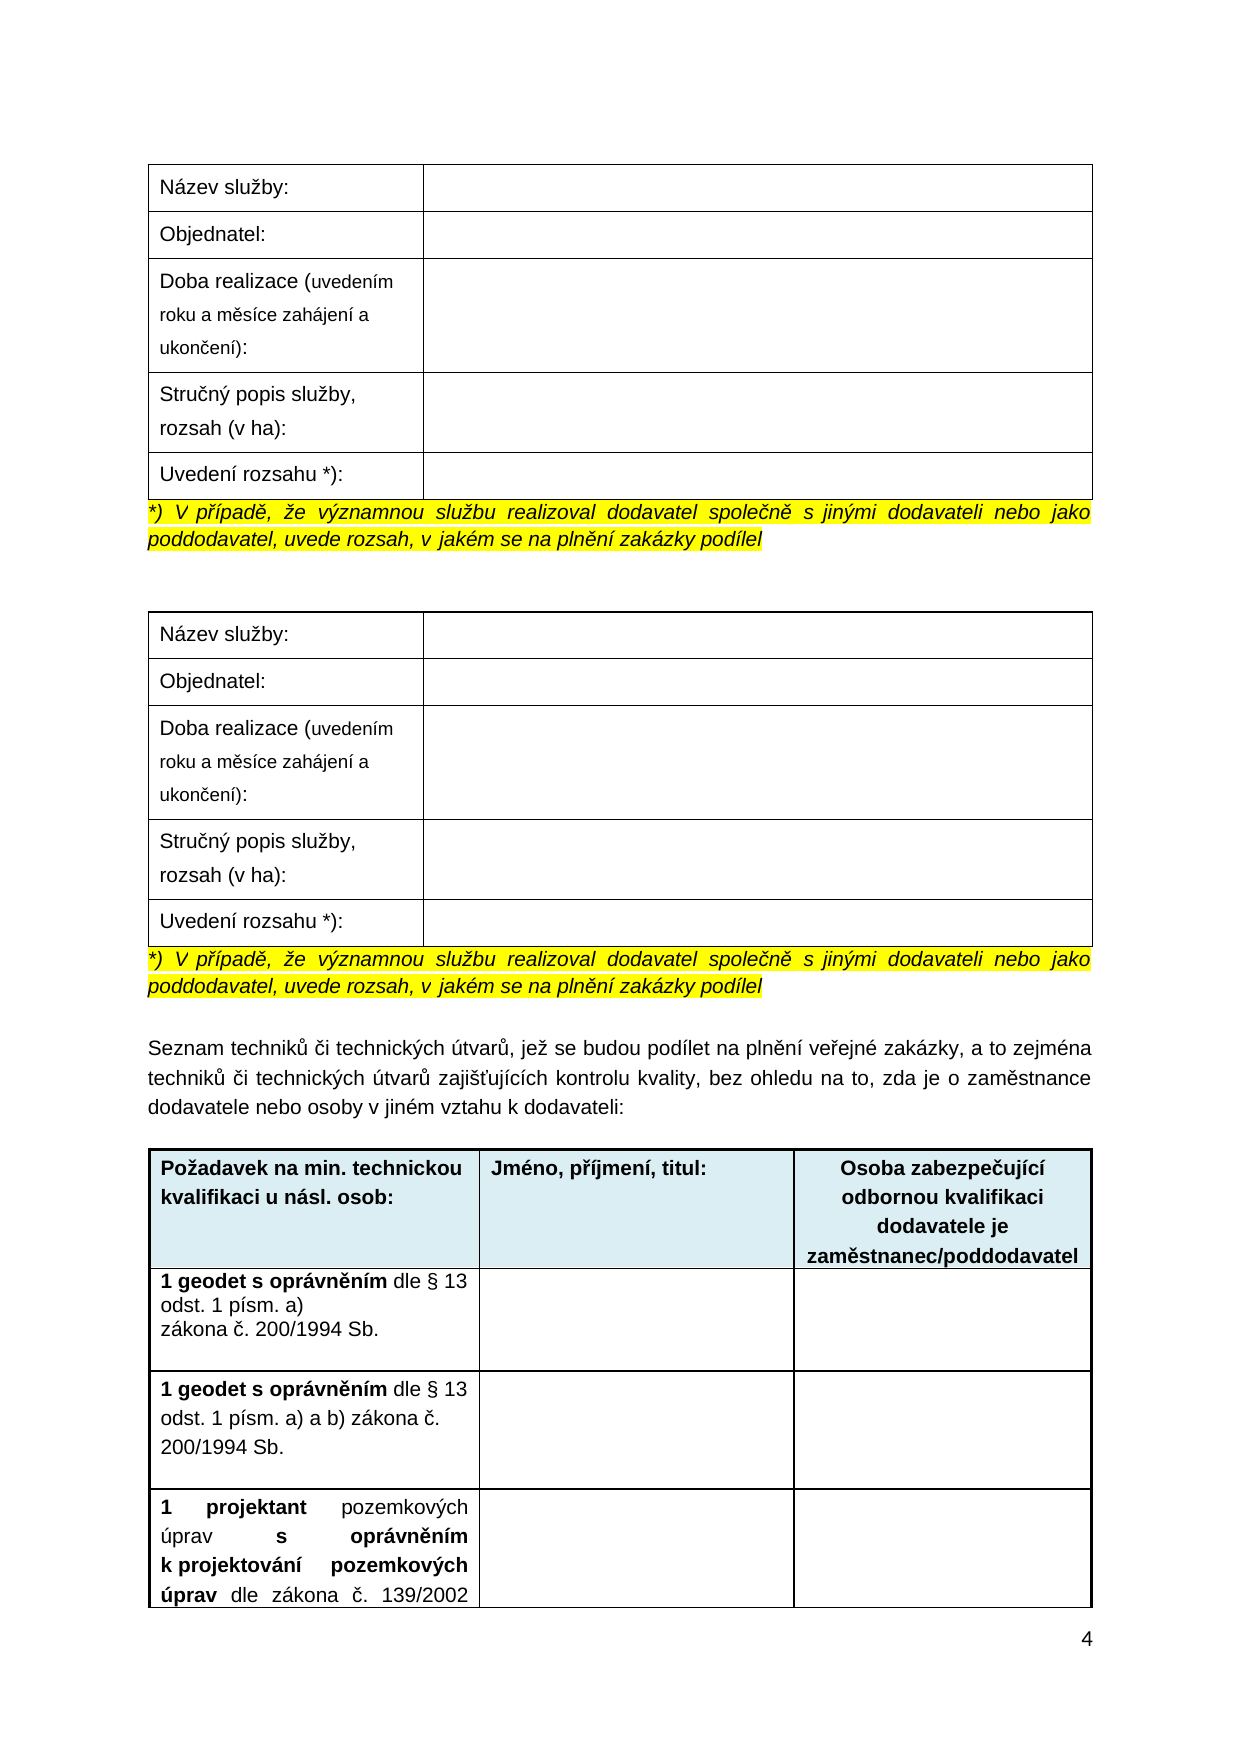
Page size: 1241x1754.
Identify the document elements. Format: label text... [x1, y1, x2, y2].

table_header Jméno, příjmení, titul: [480, 1151, 793, 1267]
table_cell [424, 706, 1092, 819]
table_cell Objednatel: [149, 212, 423, 258]
table_header [424, 165, 1092, 211]
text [148, 500, 1093, 551]
table_cell [424, 373, 1092, 452]
table_cell Uvedení rozsahu *): [149, 900, 423, 946]
table_cell [424, 453, 1092, 499]
table_cell [795, 1490, 1090, 1606]
table_cell [424, 259, 1092, 372]
table_cell [480, 1269, 793, 1370]
table_cell [480, 1372, 793, 1488]
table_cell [151, 1490, 479, 1606]
table_cell [480, 1490, 793, 1606]
table_header Požadavek na min. technickou kvalifikaci u násl. osob: [151, 1151, 479, 1267]
table_header Osoba zabezpečující odbornou kvalifikaci dodavatele je zaměstnanec/poddodavatel [795, 1151, 1090, 1267]
table_cell [424, 900, 1092, 946]
table_cell Objednatel: [149, 659, 423, 705]
table_cell [795, 1269, 1090, 1370]
table_cell Uvedení rozsahu *): [149, 453, 423, 499]
table_header Název služby: [149, 165, 423, 211]
table_cell [795, 1372, 1090, 1488]
table_cell Doba realizace (uvedením roku a měsíce zahájení a ukončení): [149, 259, 423, 372]
table_cell 1 geodet s oprávněním dle § 13 odst. 1 písm. a) a b) zákona č. 200/1994 Sb. [151, 1372, 479, 1488]
table_cell [424, 659, 1092, 705]
table_cell Doba realizace (uvedením roku a měsíce zahájení a ukončení): [149, 706, 423, 819]
table_header Název služby: [149, 613, 423, 658]
table_cell Stručný popis služby, rozsah (v ha): [149, 820, 423, 899]
table_cell Stručný popis služby, rozsah (v ha): [149, 373, 423, 452]
table_cell [424, 212, 1092, 258]
table_header [424, 613, 1092, 658]
text Seznam techniků či technických útvarů, jež se budou podílet na plnění veřejné zakázky, a to zejména techniků či technických útvarů zajišťujících kontrolu kvality, bez ohledu na to, zda je o zaměstnance dodavatele nebo osoby v jiném vztahu k dodavateli: [148, 1031, 1093, 1118]
table_cell 1 geodet s oprávněním dle § 13 odst. 1 písm. a) zákona č. 200/1994 Sb. [151, 1269, 479, 1370]
table_cell [424, 820, 1092, 899]
